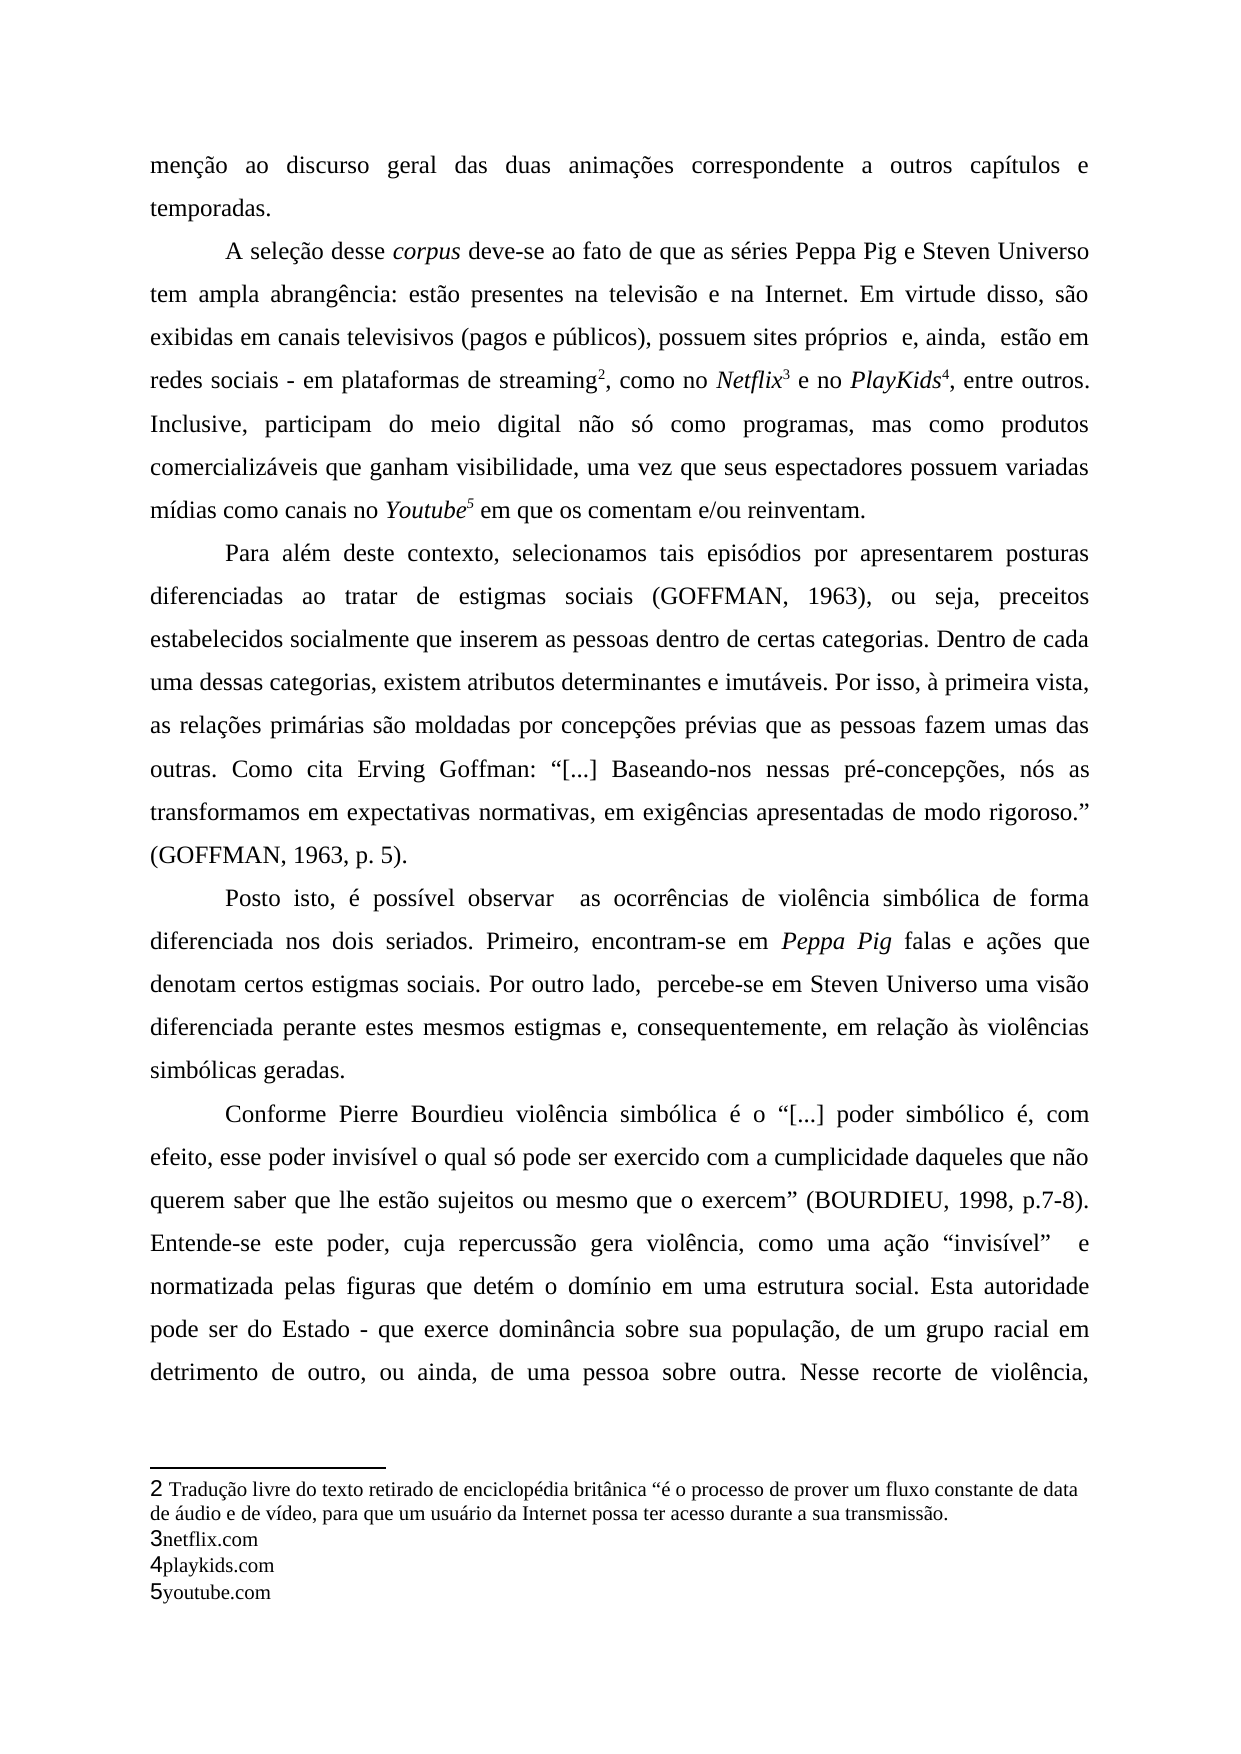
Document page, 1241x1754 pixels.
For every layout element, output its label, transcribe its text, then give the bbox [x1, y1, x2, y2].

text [150, 1099, 1090, 1386]
text Para além deste contexto, selecionamos tais episódios por apresentarem posturas diferenciadas ao tratar de estigmas sociais (GOFFMAN, 1963), ou seja, preceitos estabelecidos socialmente que inserem as pessoas dentro de certas categorias. Dentro de cada uma dessas categorias, existem atributos determinantes e imutáveis. Por isso, à primeira vista, as relações primárias são moldadas por concepções prévias que as pessoas fazem umas das outras. Como cita Erving Goffman: “[...] Baseando-nos nessas pré-concepções, nós as transformamos em expectativas normativas, em exigências apresentadas de modo rigoroso.” (GOFFMAN, 1963, p. 5). [150, 538, 1090, 869]
text A seleção desse corpus deve-se ao fato de que as séries Peppa Pig e Steven Universo tem ampla abrangência: estão presentes na televisão e na Internet. Em virtude disso, são exibidas em canais televisivos (pagos e públicos), possuem sites próprios e, ainda, estão em redes sociais - em plataformas de streaming, como no Netflix e no PlayKids, entre outros. Inclusive, participam do meio digital não só como programas, mas como produtos comercializáveis que ganham visibilidade, uma vez que seus espectadores possuem variadas mídias como canais no Youtube em que os comentam e/ou reinventam. [150, 236, 1090, 524]
text Posto isto, é possível observar as ocorrências de violência simbólica de forma diferenciada nos dois seriados. Primeiro, encontram-se em Peppa Pig falas e ações que denotam certos estigmas sociais. Por outro lado, percebe-se em Steven Universo uma visão diferenciada perante estes mesmos estigmas e, consequentemente, em relação às violências simbólicas geradas. [150, 883, 1090, 1084]
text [150, 150, 1090, 222]
